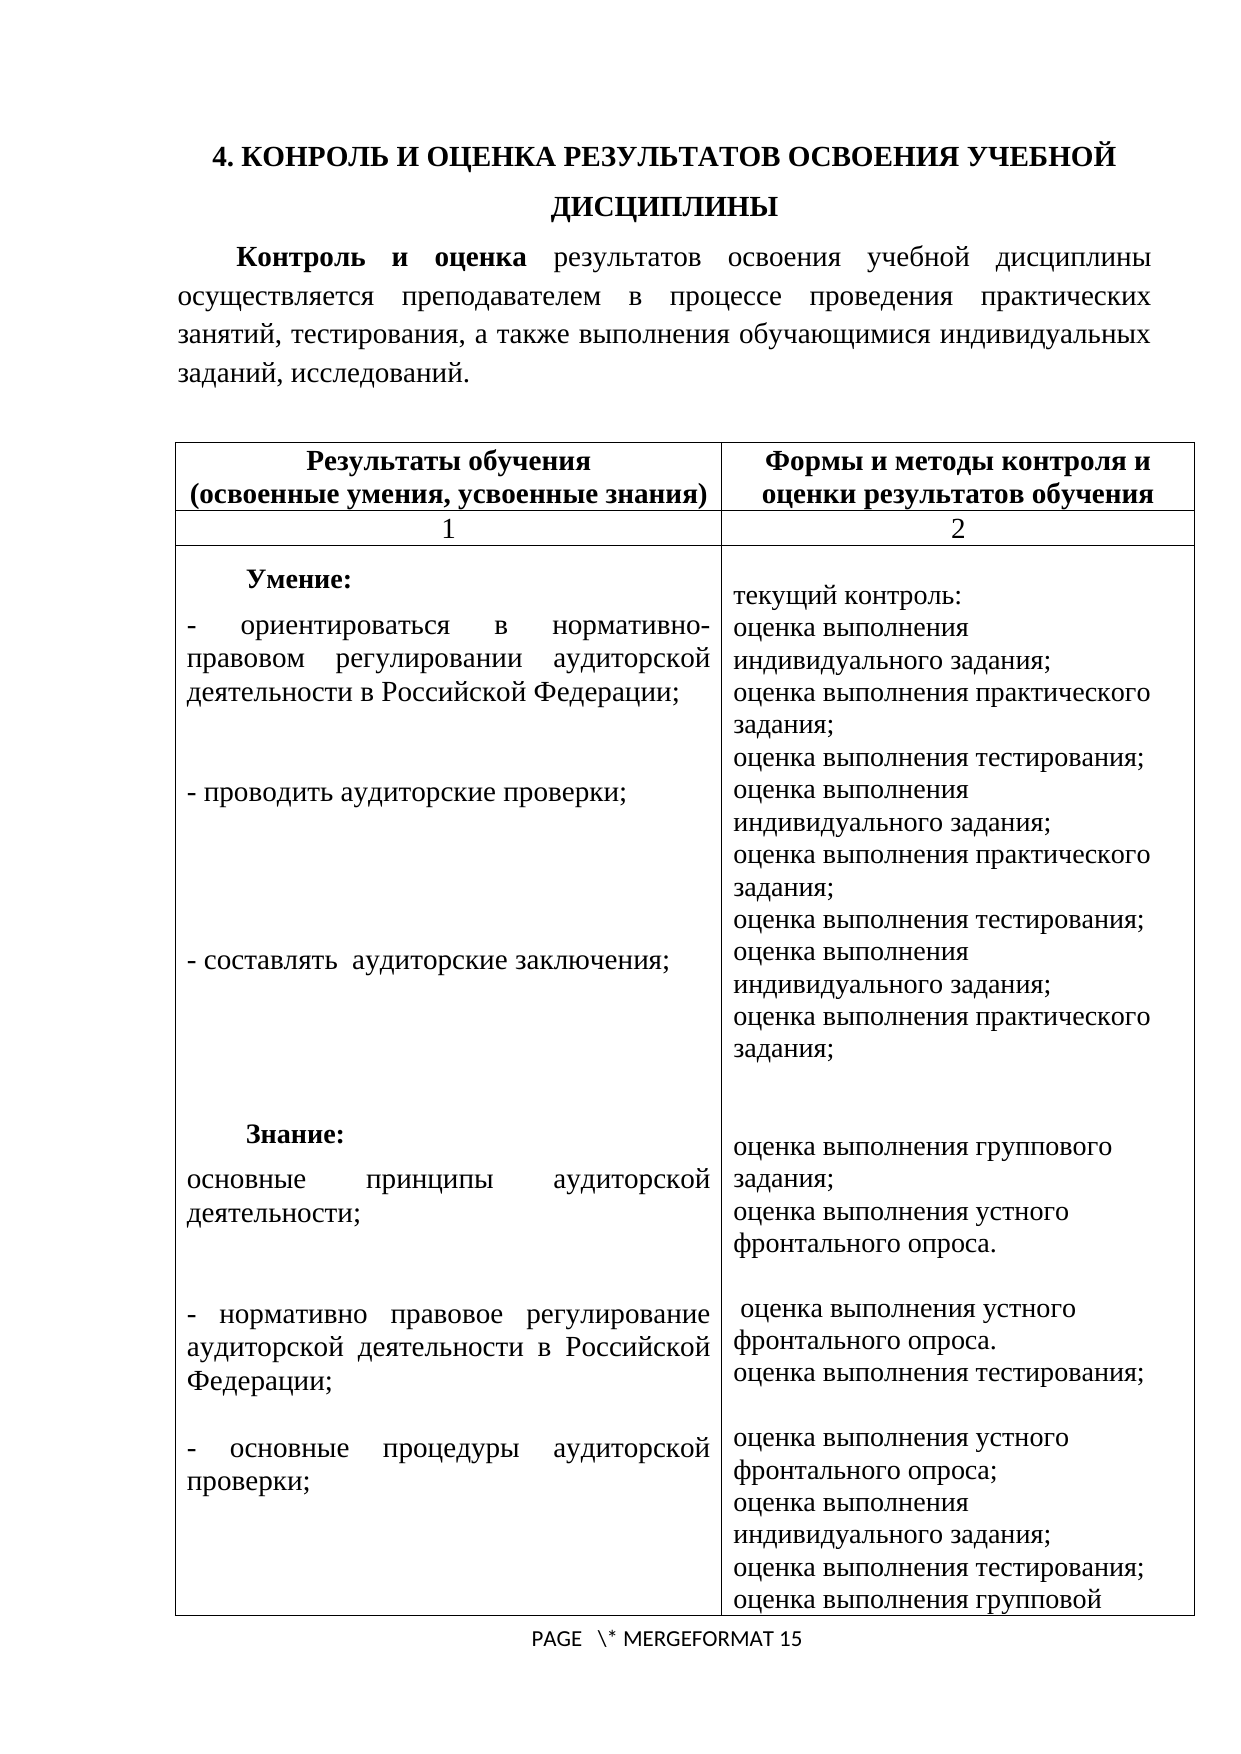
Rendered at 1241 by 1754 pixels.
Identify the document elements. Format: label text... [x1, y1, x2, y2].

table_cell 1 [176, 511, 721, 544]
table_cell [176, 546, 721, 1615]
list Контроль и оценка результатов освоения учебной дисциплины осуществляется преподавателем в процессе проведения практических занятий, тестирования, а также выполнения обучающимися индивидуальных заданий, исследований. [177, 239, 1152, 389]
text 4. КОНРОЛЬ И ОЦЕНКА РЕЗУЛЬТАТОВ ОСВОЕНИЯ УЧЕБНОЙ ДИСЦИПЛИНЫ [177, 139, 1152, 223]
table_header Формы и методы контроля и оценки результатов обучения [722, 443, 1194, 510]
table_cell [722, 546, 1194, 1615]
table_cell 2 [722, 511, 1194, 544]
table_header Результаты обучения (освоенные умения, усвоенные знания) [176, 443, 721, 510]
